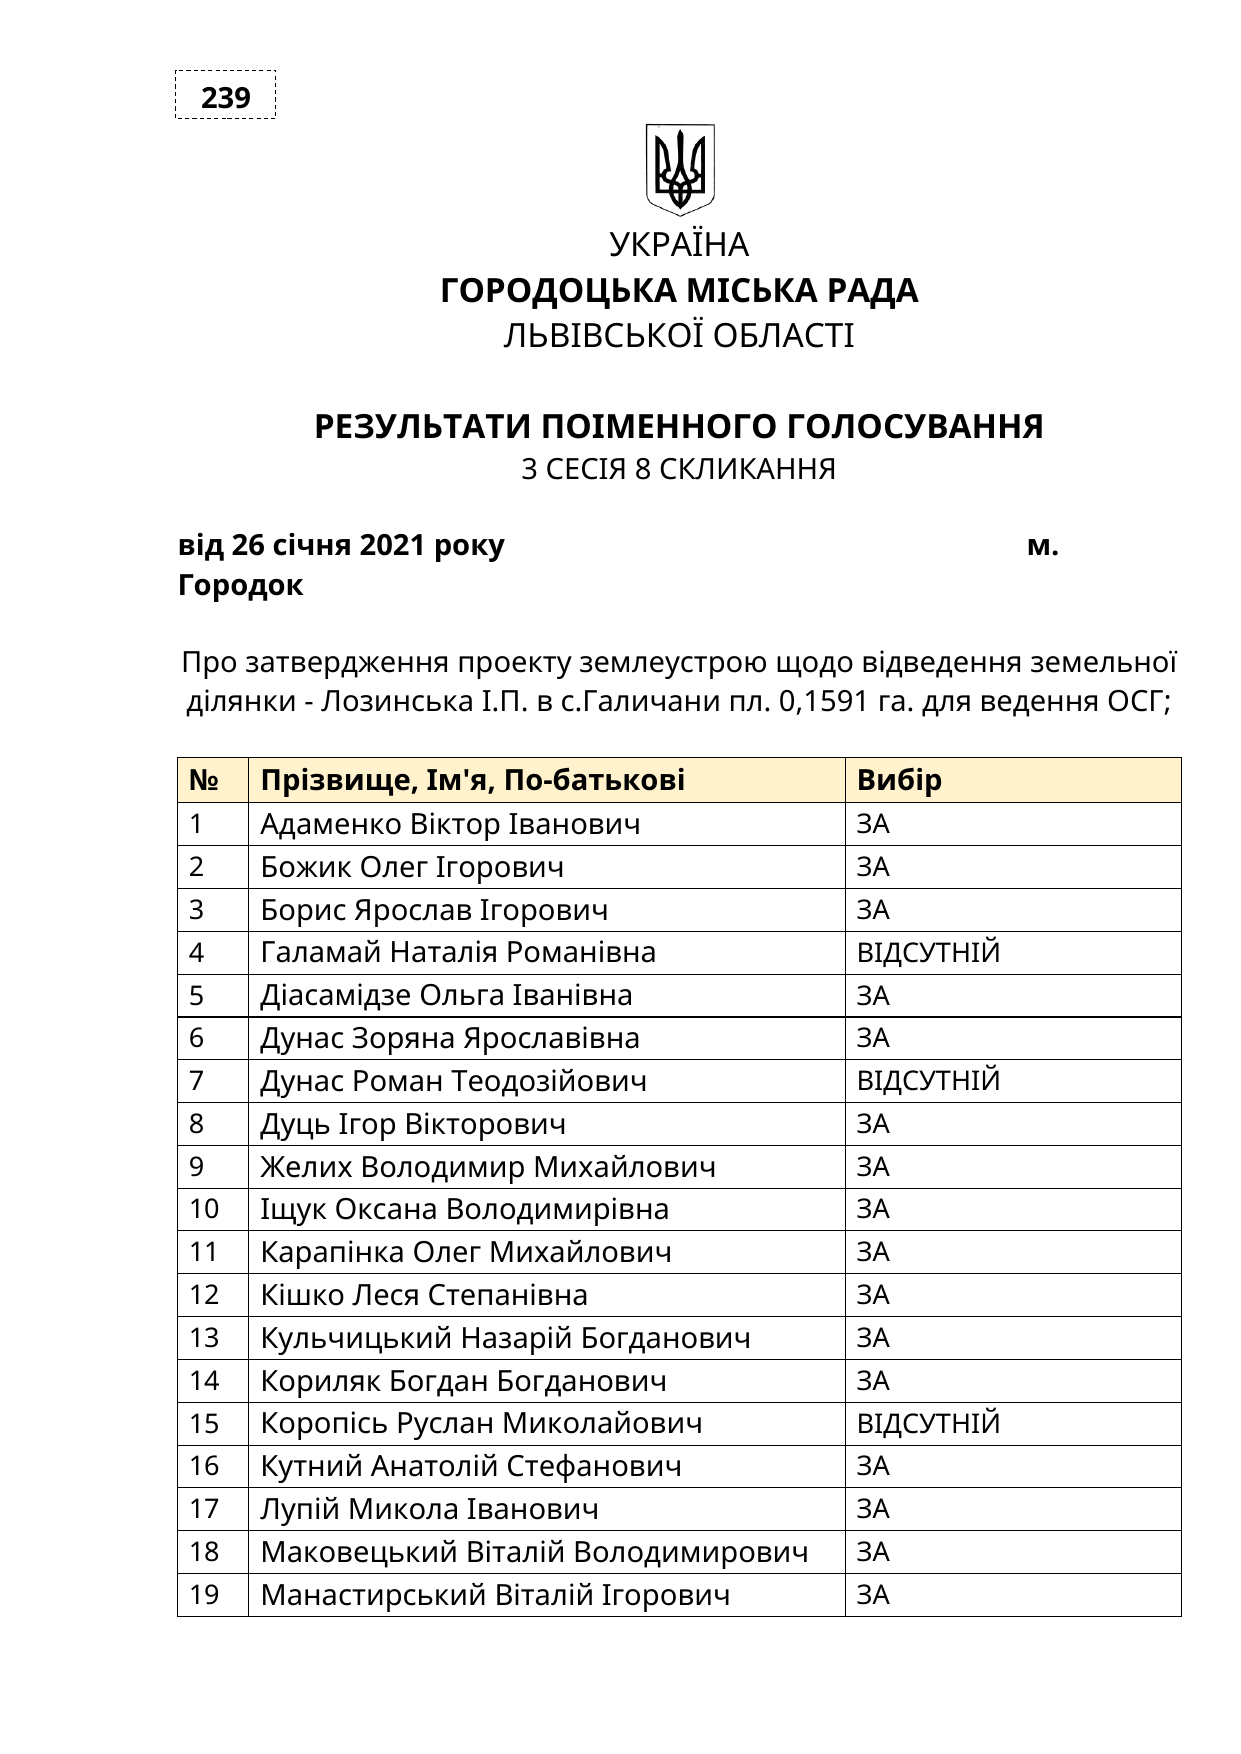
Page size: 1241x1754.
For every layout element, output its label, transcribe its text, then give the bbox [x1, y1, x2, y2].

table_cell Кутний Анатолій Стефанович [249, 1446, 845, 1487]
table_cell Карапінка Олег Михайлович [249, 1231, 845, 1273]
table_cell 11 [178, 1231, 248, 1273]
table_cell 13 [178, 1317, 248, 1359]
table_cell ЗА [846, 1574, 1181, 1616]
table_cell Адаменко Віктор Іванович [249, 803, 845, 845]
table_cell ЗА [846, 1317, 1181, 1359]
table_cell ЗА [846, 1360, 1181, 1402]
table_cell 19 [178, 1574, 248, 1616]
table_cell ЗА [846, 1103, 1181, 1145]
table_cell Маковецький Віталій Володимирович [249, 1531, 845, 1573]
table_cell Кориляк Богдан Богданович [249, 1360, 845, 1402]
table_cell ЗА [846, 846, 1181, 888]
table_cell 8 [178, 1103, 248, 1145]
table_cell 15 [178, 1403, 248, 1444]
table_cell Манастирський Віталій Ігорович [249, 1574, 845, 1616]
table_cell ЗА [846, 1189, 1181, 1230]
table_cell 17 [178, 1488, 248, 1530]
table_cell 14 [178, 1360, 248, 1402]
text РЕЗУЛЬТАТИ ПОІМЕННОГО ГОЛОСУВАННЯ [177, 403, 1181, 448]
text УКРАЇНА [177, 221, 1181, 266]
table_cell Дунас Роман Теодозійович [249, 1060, 845, 1102]
table_cell ЗА [846, 803, 1181, 845]
table_cell ЗА [846, 1531, 1181, 1573]
text Про затвердження проекту землеустрою щодо відведення земельної ділянки - Лозинська І.П. в с.Галичани пл. 0,1591 га. для ведення ОСГ; [177, 641, 1181, 720]
table_cell 4 [178, 932, 248, 973]
table_cell Іщук Оксана Володимирівна [249, 1189, 845, 1230]
table_cell 18 [178, 1531, 248, 1573]
table_cell 16 [178, 1446, 248, 1487]
table_cell Борис Ярослав Ігорович [249, 889, 845, 931]
table_cell ЗА [846, 975, 1181, 1016]
table_cell Кішко Леся Степанівна [249, 1274, 845, 1316]
table_cell Діасамідзе Ольга Іванівна [249, 975, 845, 1016]
table_cell Дунас Зоряна Ярославівна [249, 1018, 845, 1059]
table_cell 1 [178, 803, 248, 845]
table_cell Божик Олег Ігорович [249, 846, 845, 888]
table_cell ВІДСУТНІЙ [846, 1403, 1181, 1444]
table_cell 5 [178, 975, 248, 1016]
table_header Прізвище, Ім'я, По-батькові [249, 758, 845, 802]
text ГОРОДОЦЬКА МІСЬКА РАДА [177, 266, 1181, 312]
text 3 СЕСІЯ 8 СКЛИКАННЯ [177, 448, 1181, 488]
table_cell 10 [178, 1189, 248, 1230]
table_cell 3 [178, 889, 248, 931]
text від 26 січня 2021 року м. Городок [177, 525, 1181, 604]
table_cell ЗА [846, 1446, 1181, 1487]
table_cell ВІДСУТНІЙ [846, 932, 1181, 973]
table_cell ЗА [846, 1274, 1181, 1316]
table_cell ЗА [846, 889, 1181, 931]
table_cell Желих Володимир Михайлович [249, 1146, 845, 1188]
table_cell ЗА [846, 1231, 1181, 1273]
picture [633, 118, 726, 221]
table_header Вибір [846, 758, 1181, 802]
table_cell Дуць Ігор Вікторович [249, 1103, 845, 1145]
table_cell Лупій Микола Іванович [249, 1488, 845, 1530]
table_cell ЗА [846, 1018, 1181, 1059]
table_cell Галамай Наталія Романівна [249, 932, 845, 973]
table_cell 12 [178, 1274, 248, 1316]
table_cell 9 [178, 1146, 248, 1188]
table_cell ВІДСУТНІЙ [846, 1060, 1181, 1102]
table_cell 2 [178, 846, 248, 888]
table_cell 6 [178, 1018, 248, 1059]
table_cell Кульчицький Назарій Богданович [249, 1317, 845, 1359]
text ЛЬВІВСЬКОЇ ОБЛАСТІ [177, 312, 1181, 357]
table_cell ЗА [846, 1488, 1181, 1530]
table_cell Коропісь Руслан Миколайович [249, 1403, 845, 1444]
table_header № [178, 758, 248, 802]
table_cell ЗА [846, 1146, 1181, 1188]
table_cell 7 [178, 1060, 248, 1102]
